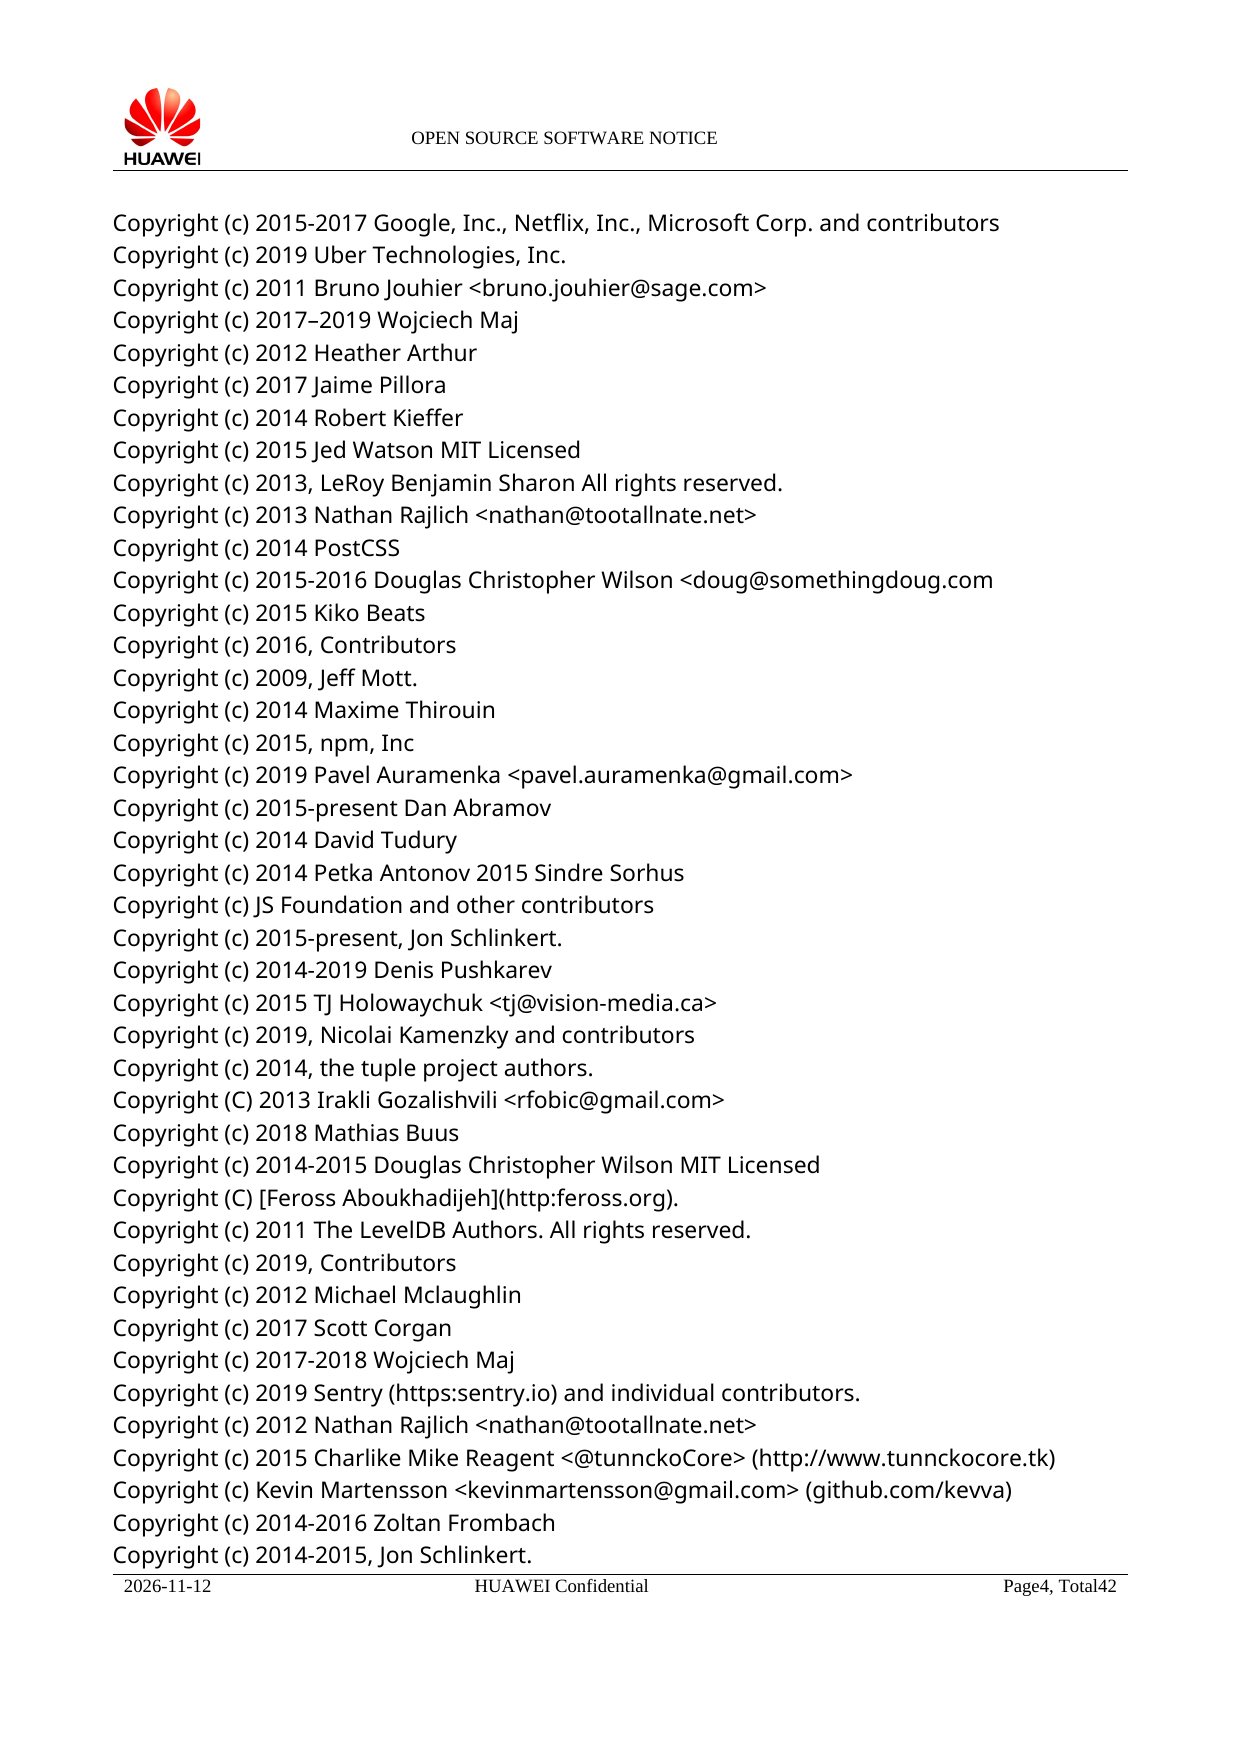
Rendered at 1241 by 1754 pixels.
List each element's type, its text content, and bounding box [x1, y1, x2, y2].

picture [124, 88, 201, 165]
